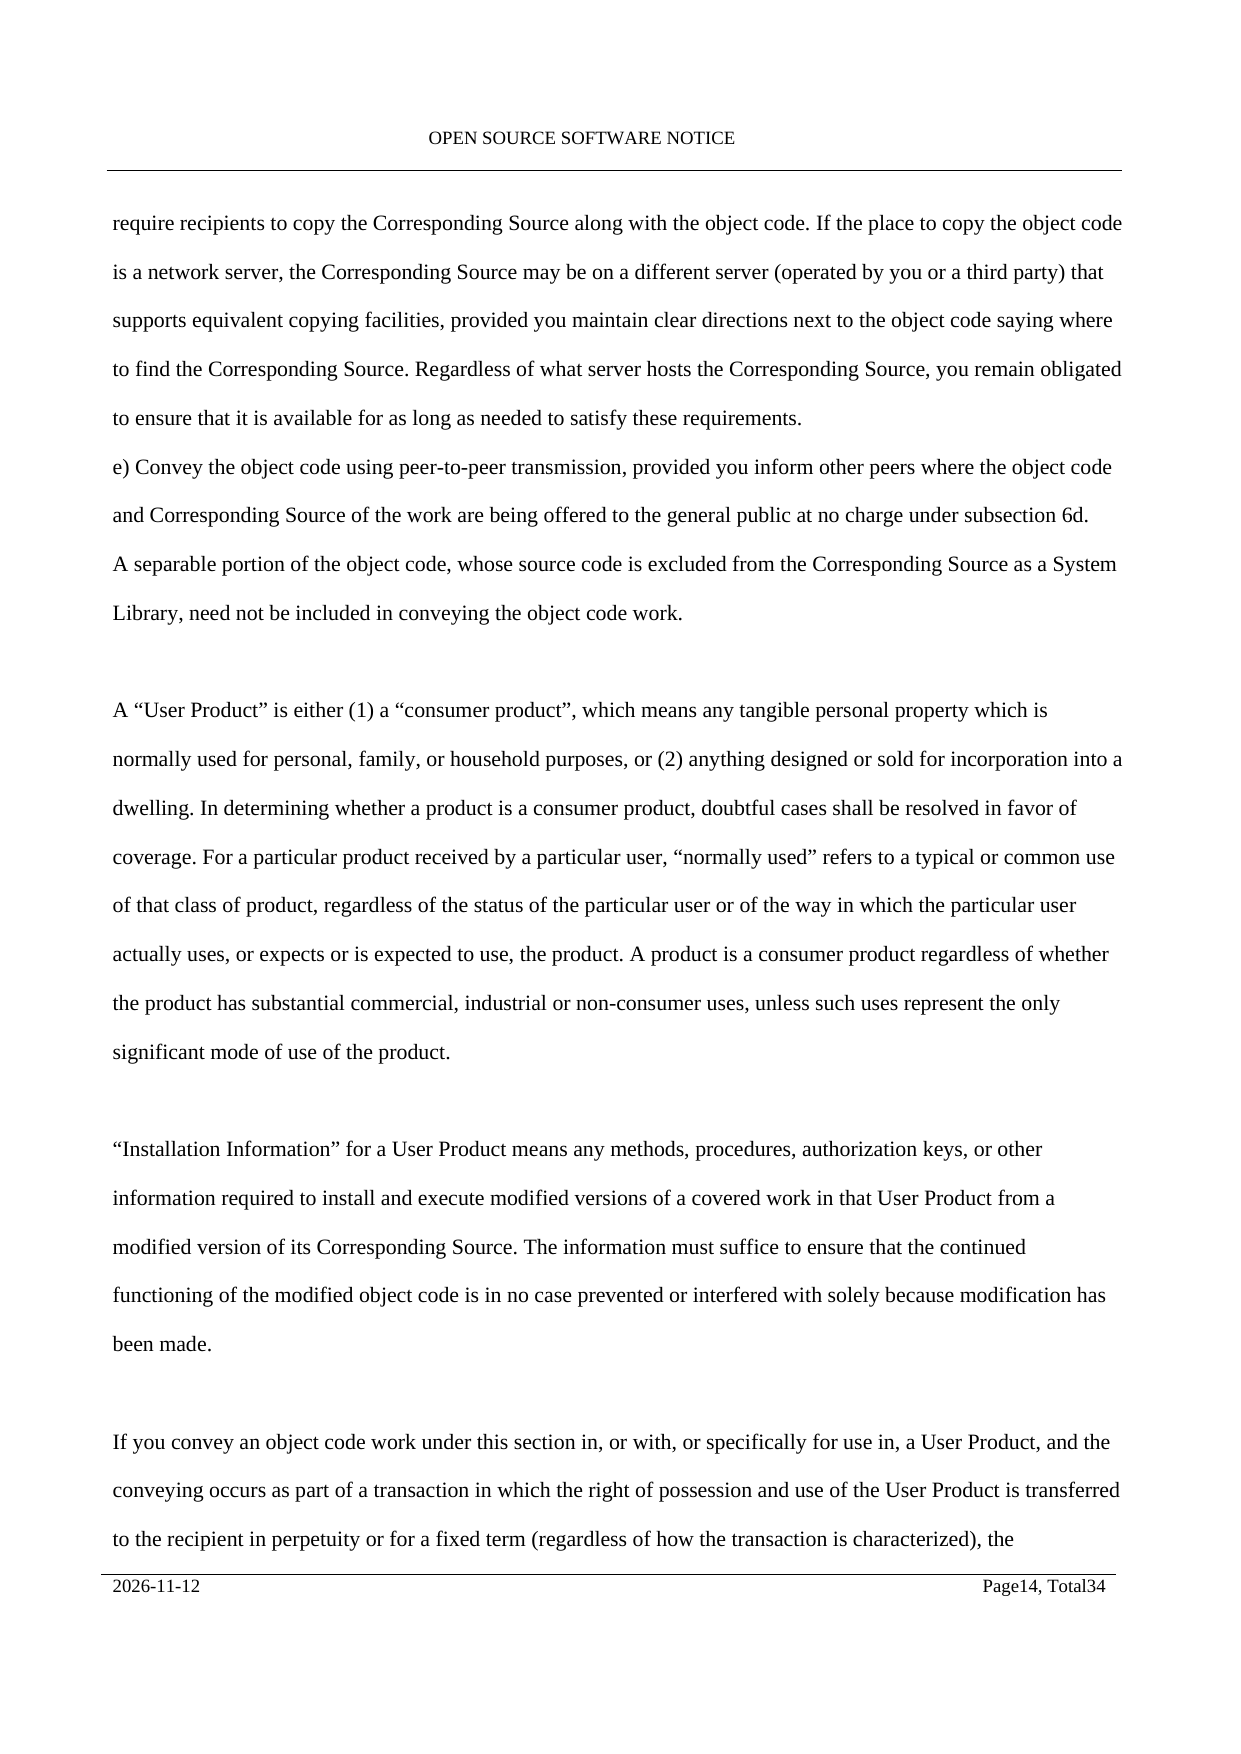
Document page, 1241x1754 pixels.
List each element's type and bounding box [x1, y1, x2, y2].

text [112, 206, 1128, 1555]
